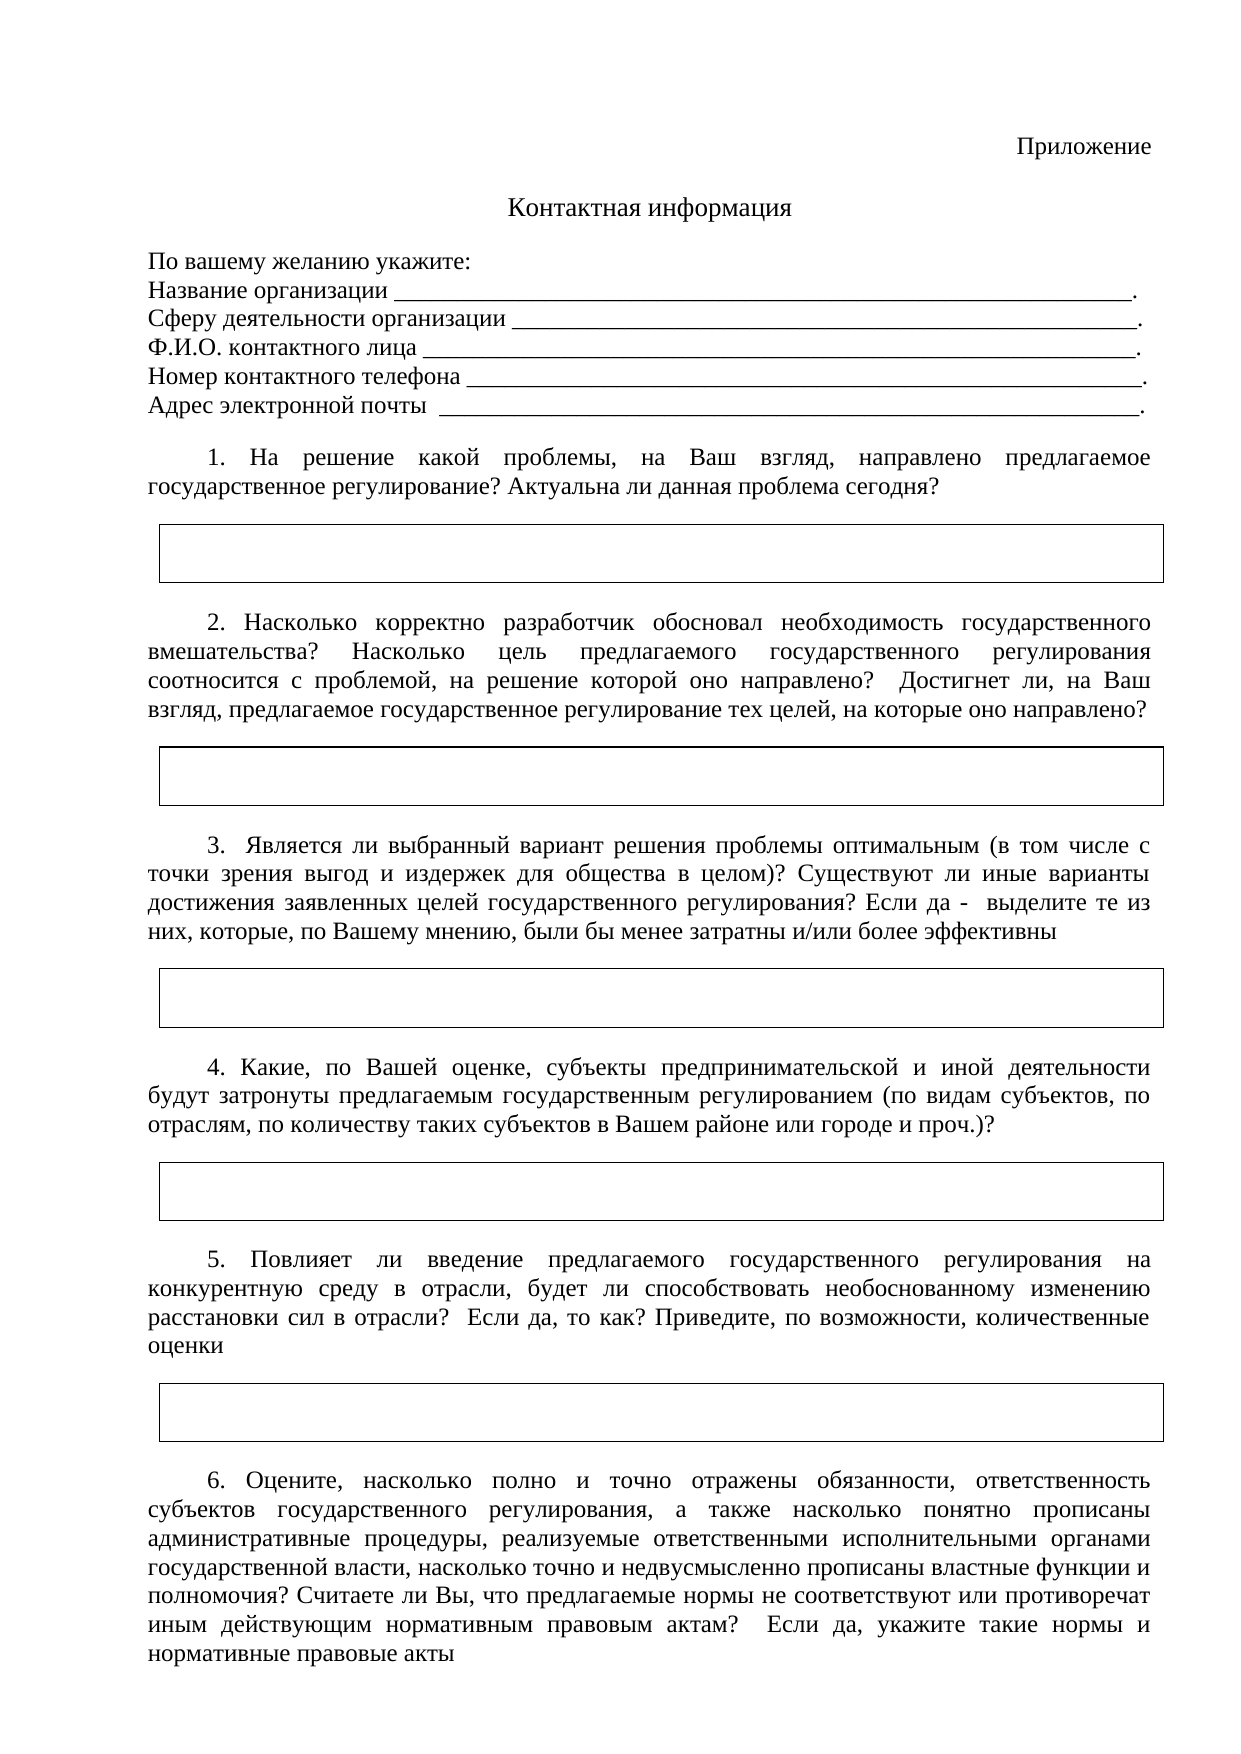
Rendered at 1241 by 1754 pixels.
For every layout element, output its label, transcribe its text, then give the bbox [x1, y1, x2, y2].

table_header [160, 969, 1163, 1027]
table_header [160, 748, 1163, 805]
table_header [160, 525, 1163, 582]
table_header [160, 1384, 1163, 1441]
text Приложение [148, 131, 1152, 160]
text Ф.И.О. контактного лица _________________________________________________________. [148, 332, 1152, 361]
text 1. На решение какой проблемы, на Ваш взгляд, направлено предлагаемое государственное регулирование? Актуальна ли данная проблема сегодня? [148, 442, 1152, 500]
text Сферу деятельности организации __________________________________________________. [148, 303, 1152, 332]
text 5. Повлияет ли введение предлагаемого государственного регулирования на конкурентную среду в отрасли, будет ли способствовать необоснованному изменению расстановки сил в отрасли? Если да, то как? Приведите, по возможности, количественные оценки [148, 1244, 1152, 1359]
text Номер контактного телефона ______________________________________________________. [148, 361, 1152, 390]
text 4. Какие, по Вашей оценке, субъекты предпринимательской и иной деятельности будут затронуты предлагаемым государственным регулированием (по видам субъектов, по отраслям, по количеству таких субъектов в Вашем районе или городе и проч.)? [148, 1052, 1152, 1138]
text Контактная информация [148, 191, 1152, 222]
text 3. Является ли выбранный вариант решения проблемы оптимальным (в том числе с точки зрения выгод и издержек для общества в целом)? Существуют ли иные варианты достижения заявленных целей государственного регулирования? Если да - выделите те из них, которые, по Вашему мнению, были бы менее затратны и/или более эффективны [148, 830, 1152, 945]
text Адрес электронной почты ________________________________________________________. [148, 390, 1152, 418]
text 6. Оцените, насколько полно и точно отражены обязанности, ответственность субъектов государственного регулирования, а также насколько понятно прописаны административные процедуры, реализуемые ответственными исполнительными органами государственной власти, насколько точно и недвусмысленно прописаны властные функции и полномочия? Считаете ли Вы, что предлагаемые нормы не соответствуют или противоречат иным действующим нормативным правовым актам? Если да, укажите такие нормы и нормативные правовые акты [148, 1465, 1152, 1667]
table_header [160, 1163, 1163, 1219]
text По вашему желанию укажите: [148, 246, 1152, 275]
text 2. Насколько корректно разработчик обосновал необходимость государственного вмешательства? Насколько цель предлагаемого государственного регулирования соотносится с проблемой, на решение которой оно направлено? Достигнет ли, на Ваш взгляд, предлагаемое государственное регулирование тех целей, на которые оно направлено? [148, 607, 1152, 722]
text Название организации ___________________________________________________________. [148, 275, 1152, 303]
